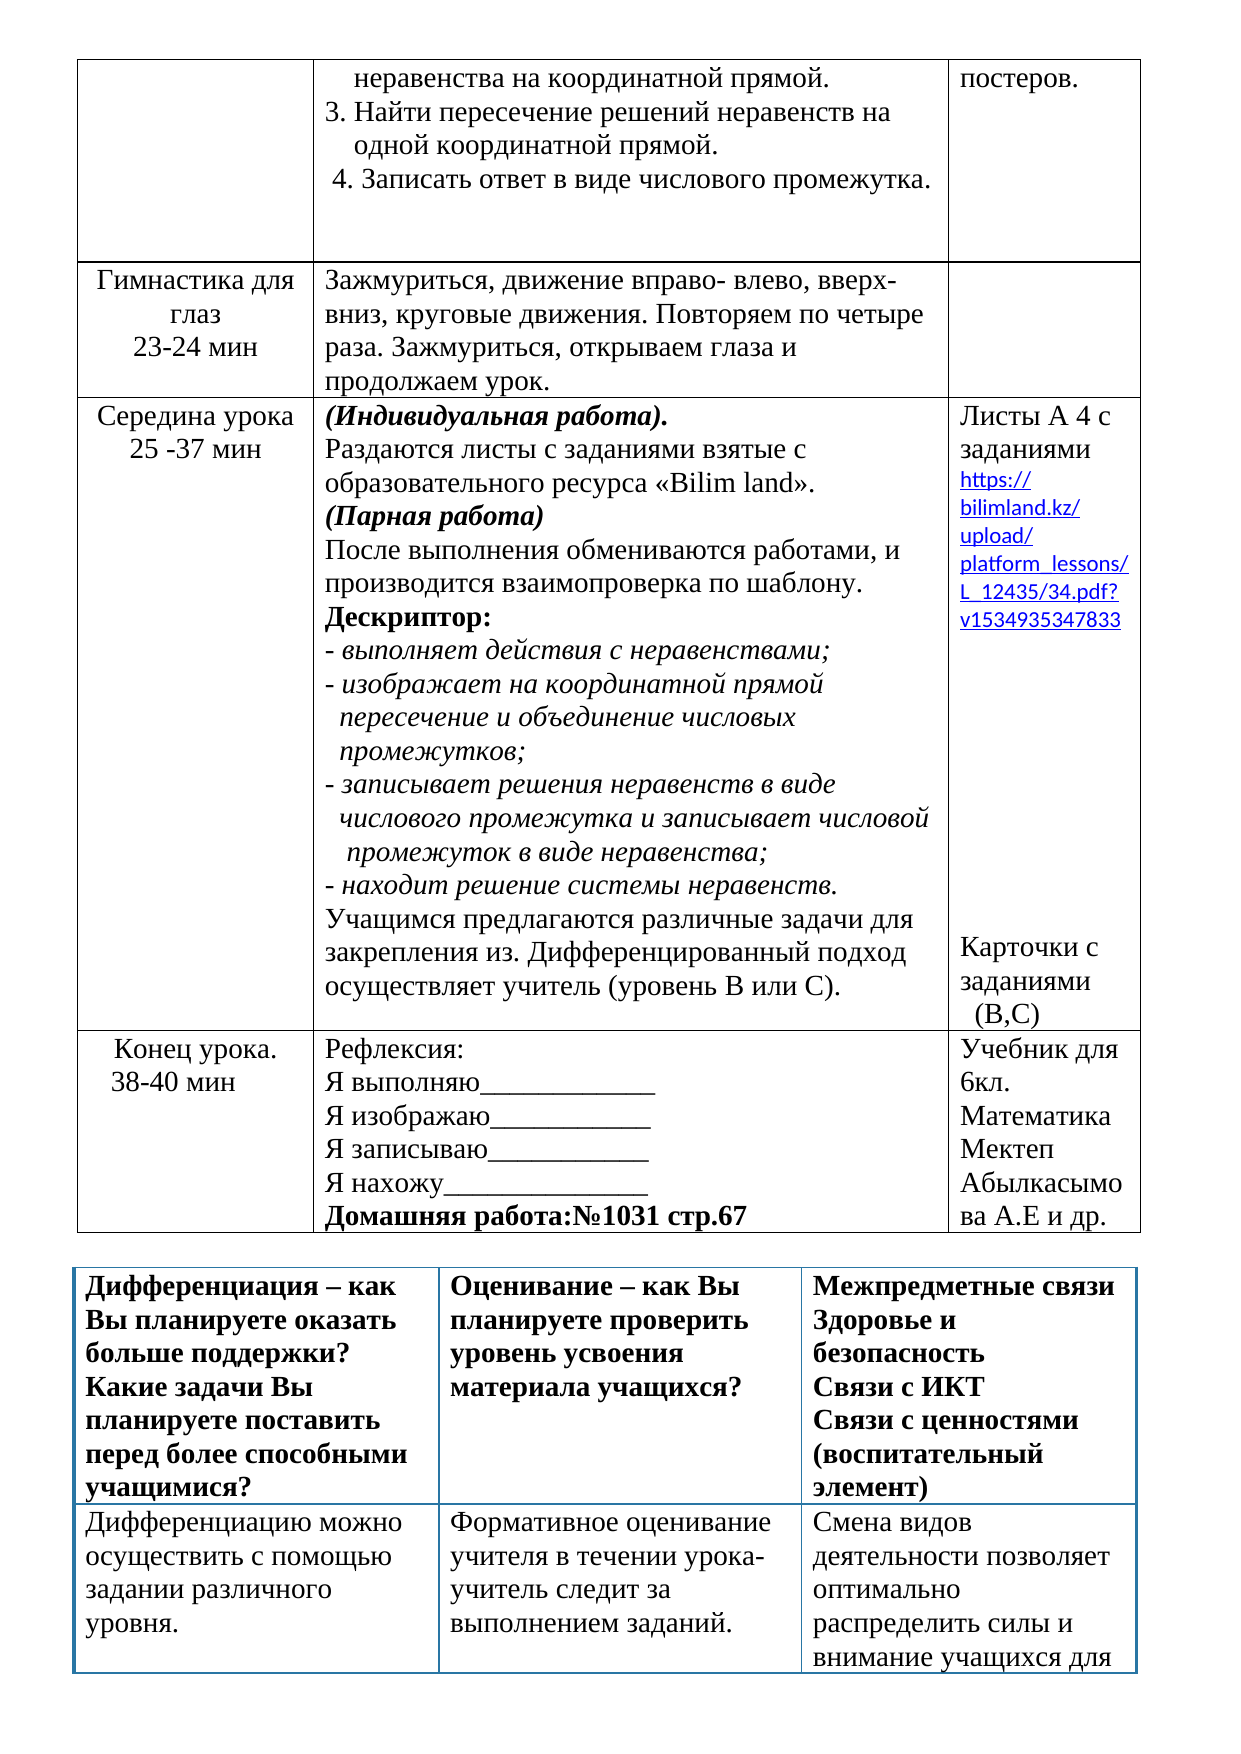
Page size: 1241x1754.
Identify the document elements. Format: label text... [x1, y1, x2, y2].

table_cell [78, 60, 313, 261]
table_cell [949, 263, 1140, 397]
table_cell Конец урока. 38-40 мин [78, 1031, 313, 1232]
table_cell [949, 60, 1140, 261]
table_header Межпредметные связи Здоровье и безопасность Связи с ИКТ Связи с ценностями (воспитательный элемент) [802, 1268, 1135, 1503]
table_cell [802, 1505, 1135, 1672]
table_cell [314, 60, 948, 261]
table_cell Учебник для 6кл. Математика Мектеп Абылкасымова А.Е и др. [949, 1031, 1140, 1232]
table_header Оценивание – как Вы планируете проверить уровень усвоения материала учащихся? [440, 1268, 801, 1503]
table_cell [440, 1505, 801, 1672]
table_cell (Индивидуальная работа). Раздаются листы с заданиями взятые с образовательного ресурса «Bilim land». (Парная работа) После выполнения обмениваются работами, и производится взаимопроверка по шаблону. Дескриптор: - выполняет действия с неравенствами; - изображает на координатной прямой пересечение и объединение числовых промежутков; - записывает решения неравенств в виде числового промежутка и записывает числовой промежуток в виде неравенства; - находит решение системы неравенств. Учащимся предлагаются различные задачи для закрепления из. Дифференцированный подход осуществляет учитель (уровень B или C). [314, 398, 948, 1030]
table_header Дифференциация – как Вы планируете оказать больше поддержки? Какие задачи Вы планируете поставить перед более способными учащимися? [76, 1268, 438, 1503]
table_cell Зажмуриться, движение вправо- влево, вверх-вниз, круговые движения. Повторяем по четыре раза. Зажмуриться, открываем глаза и продолжаем урок. [314, 263, 948, 397]
table_cell Листы А 4 с заданиями https://bilimland.kz/upload/platform_lessons/L_12435/34.pdf?v1534935347833 Карточки с заданиями (В,С) [949, 398, 1140, 1030]
table_cell Рефлексия: Я выполняю____________ Я изображаю___________ Я записываю___________ Я нахожу______________ Домашняя работа:№1031 стр.67 [314, 1031, 948, 1232]
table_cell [76, 1505, 438, 1672]
table_cell Середина урока 25 -37 мин [78, 398, 313, 1030]
table_cell Гимнастика для глаз 23-24 мин [78, 263, 313, 397]
